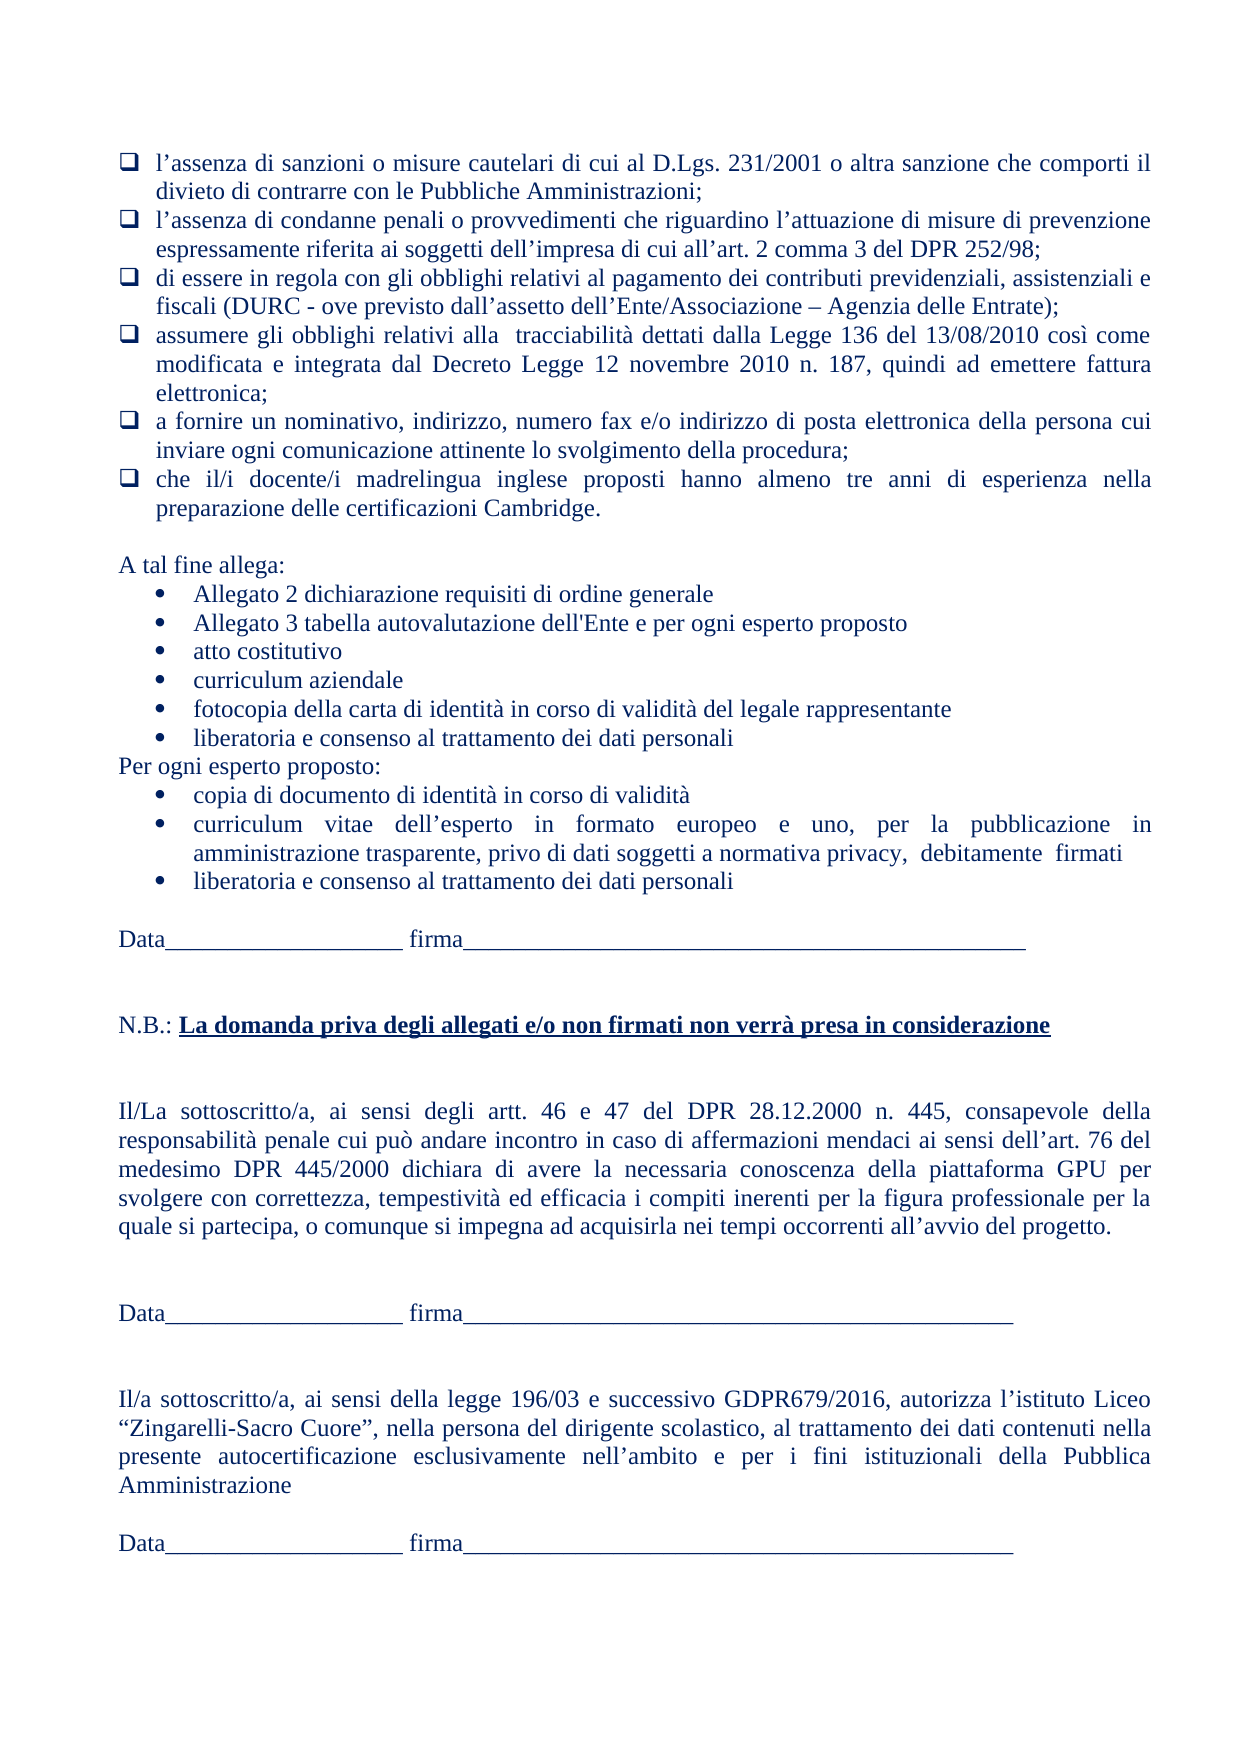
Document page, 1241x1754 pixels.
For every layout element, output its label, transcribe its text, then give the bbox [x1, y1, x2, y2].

list l’assenza di sanzioni o misure cautelari di cui al D.Lgs. 231/2001 o altra sanzione che comporti il divieto di contrarre con le Pubbliche Amministrazioni; [118, 148, 1152, 205]
list curriculum vitae dell’esperto in formato europeo e uno, per la pubblicazione in amministrazione trasparente, privo di dati soggetti a normativa privacy, debitamente firmati [156, 809, 1152, 866]
text Data___________________ firma____________________________________________ [118, 1528, 1152, 1556]
text Il/a sottoscritto/a, ai sensi della legge 196/03 e successivo GDPR679/2016, autorizza l’istituto Liceo “Zingarelli-Sacro Cuore”, nella persona del dirigente scolastico, al trattamento dei dati contenuti nella presente autocertificazione esclusivamente nell’ambito e per i fini istituzionali della Pubblica Amministrazione [118, 1384, 1152, 1499]
text Il/La sottoscritto/a, ai sensi degli artt. 46 e 47 del DPR 28.12.2000 n. 445, consapevole della responsabilità penale cui può andare incontro in caso di affermazioni mendaci ai sensi dell’art. 76 del medesimo DPR 445/2000 dichiara di avere la necessaria conoscenza della piattaforma GPU per svolgere con correttezza, tempestività ed efficacia i compiti inerenti per la figura professionale per la quale si partecipa, o comunque si impegna ad acquisirla nei tempi occorrenti all’avvio del progetto. [118, 1096, 1152, 1240]
text N.B.: La domanda priva degli allegati e/o non firmati non verrà presa in considerazione [118, 1010, 1152, 1039]
list atto costitutivo [156, 636, 1152, 665]
list a fornire un nominativo, indirizzo, numero fax e/o indirizzo di posta elettronica della persona cui inviare ogni comunicazione attinente lo svolgimento della procedura; [118, 406, 1152, 464]
text Data___________________ firma_____________________________________________ [118, 924, 1152, 953]
list Allegato 3 tabella autovalutazione dell'Ente e per ogni esperto proposto [156, 608, 1152, 636]
list fotocopia della carta di identità in corso di validità del legale rappresentante [156, 694, 1152, 723]
text Data___________________ firma____________________________________________ [118, 1298, 1152, 1326]
list Allegato 2 dichiarazione requisiti di ordine generale [156, 579, 1152, 608]
list che il/i docente/i madrelingua inglese proposti hanno almeno tre anni di esperienza nella preparazione delle certificazioni Cambridge. [118, 464, 1152, 521]
list l’assenza di condanne penali o provvedimenti che riguardino l’attuazione di misure di prevenzione espressamente riferita ai soggetti dell’impresa di cui all’art. 2 comma 3 del DPR 252/98; [118, 205, 1152, 263]
text Per ogni esperto proposto: [118, 751, 1152, 780]
list curriculum aziendale [156, 665, 1152, 694]
list liberatoria e consenso al trattamento dei dati personali [156, 723, 1152, 751]
list di essere in regola con gli obblighi relativi al pagamento dei contributi previdenziali, assistenziali e fiscali (DURC - ove previsto dall’assetto dell’Ente/Associazione – Agenzia delle Entrate); [118, 263, 1152, 320]
list assumere gli obblighi relativi alla tracciabilità dettati dalla Legge 136 del 13/08/2010 così come modificata e integrata dal Decreto Legge 12 novembre 2010 n. 187, quindi ad emettere fattura elettronica; [118, 320, 1152, 406]
list copia di documento di identità in corso di validità [156, 780, 1152, 809]
list liberatoria e consenso al trattamento dei dati personali [156, 866, 1152, 895]
text A tal fine allega: [118, 550, 1152, 579]
